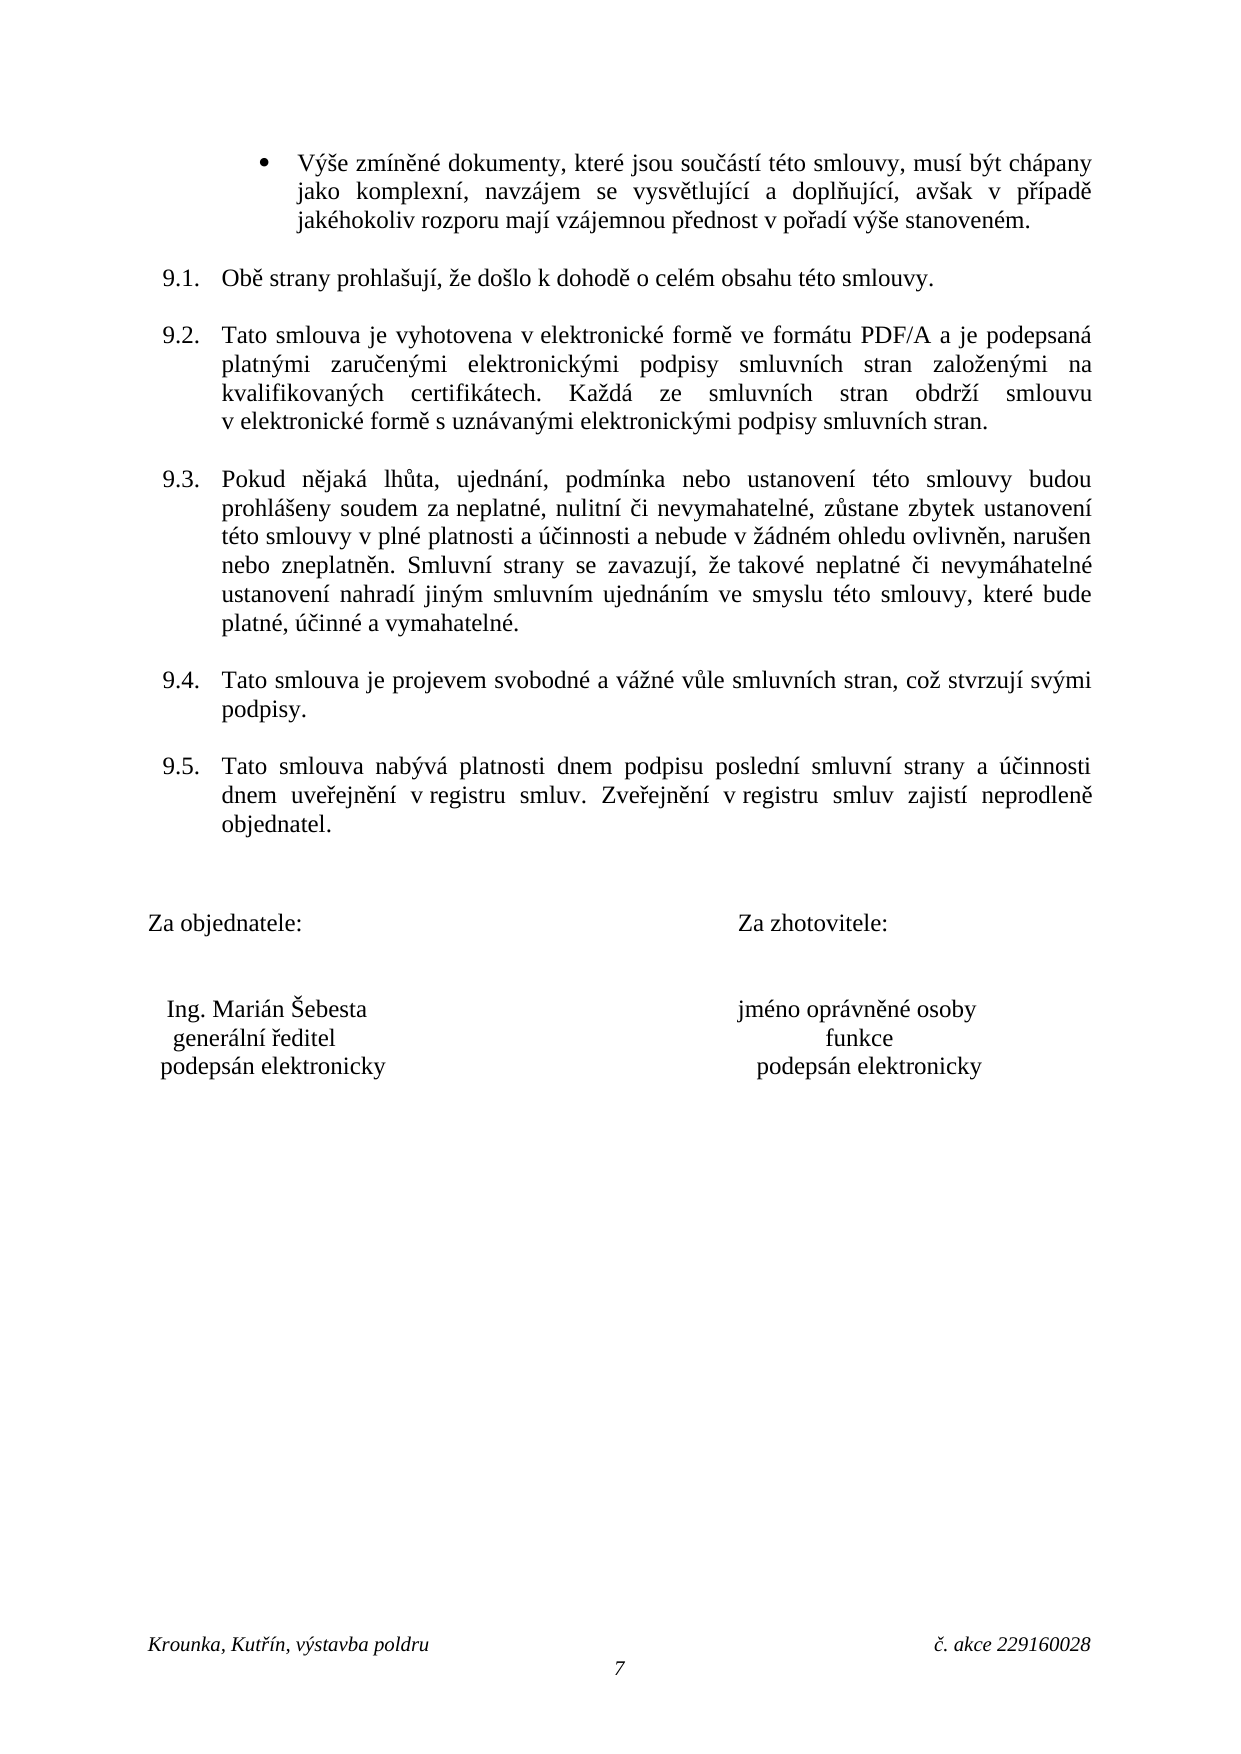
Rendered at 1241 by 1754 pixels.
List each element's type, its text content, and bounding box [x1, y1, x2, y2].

list Pokud nějaká lhůta, ujednání, podmínka nebo ustanovení této smlouvy budou prohlášeny soudem za neplatné, nulitní či nevymahatelné, zůstane zbytek ustanovení této smlouvy v plné platnosti a účinnosti a nebude v žádném ohledu ovlivněn, narušen nebo zneplatněn. Smluvní strany se zavazují, že takové neplatné či nevymáhatelné ustanovení nahradí jiným smluvním ujednáním ve smyslu této smlouvy, které bude platné, účinné a vymahatelné. [162, 464, 1093, 636]
text generální ředitel funkce [148, 1023, 1093, 1051]
text Ing. Marián Šebesta jméno oprávněné osoby [148, 994, 1093, 1023]
text Za objednatele: Za zhotovitele: [148, 908, 1093, 936]
list Tato smlouva je projevem svobodné a vážné vůle smluvních stran, což stvrzují svými podpisy. [162, 665, 1093, 723]
list Tato smlouva je vyhotovena v elektronické formě ve formátu PDF/A a je podepsaná platnými zaručenými elektronickými podpisy smluvních stran založenými na kvalifikovaných certifikátech. Každá ze smluvních stran obdrží smlouvu v elektronické formě s uznávanými elektronickými podpisy smluvních stran. [162, 320, 1093, 435]
list Obě strany prohlašují, že došlo k dohodě o celém obsahu této smlouvy. [162, 263, 1093, 291]
list Výše zmíněné dokumenty, které jsou součástí této smlouvy, musí být chápany jako komplexní, navzájem se vysvětlující a doplňující, avšak v případě jakéhokoliv rozporu mají vzájemnou přednost v pořadí výše stanoveném. [260, 148, 1093, 234]
text podepsán elektronicky podepsán elektronicky [148, 1051, 1093, 1080]
list Tato smlouva nabývá platnosti dnem podpisu poslední smluvní strany a účinnosti dnem uveřejnění v registru smluv. Zveřejnění v registru smluv zajistí neprodleně objednatel. [162, 751, 1093, 838]
